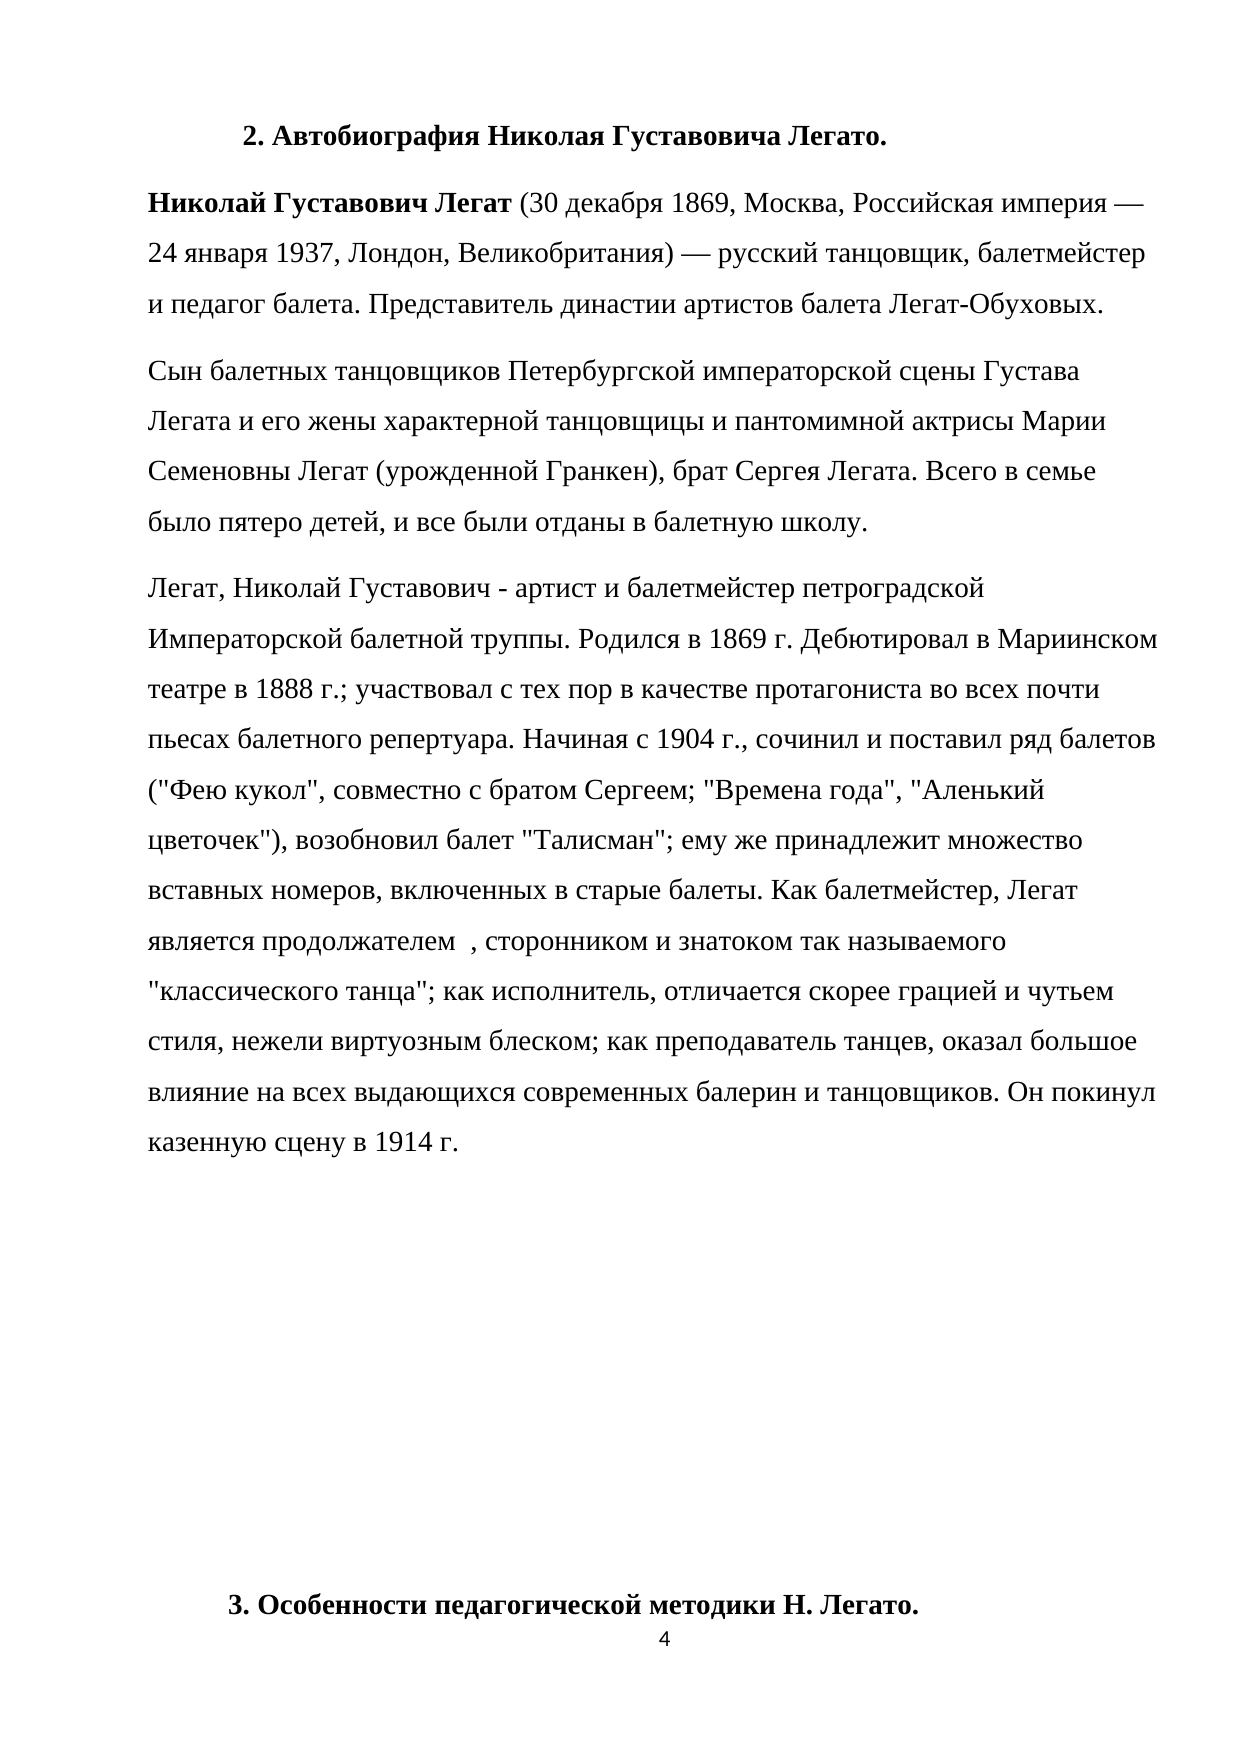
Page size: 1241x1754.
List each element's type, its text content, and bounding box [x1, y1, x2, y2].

text 2. Автобиография Николая Густавовича Легато. [148, 118, 1167, 152]
text Сын балетных танцовщиков Петербургской императорской сцены Густава Легата и его жены характерной танцовщицы и пантомимной актрисы Марии Семеновны Легат (урожденной Гранкен), брат Сергея Легата. Всего в семье было пятеро детей, и все были отданы в балетную школу. [148, 353, 1167, 537]
text Николай Густавович Легат (30 декабря 1869, Москва, Российская империя — 24 января 1937, Лондон, Великобритания) — русский танцовщик, балетмейстер и педагог балета. Представитель династии артистов балета Легат-Обуховых. [148, 185, 1167, 319]
text 3. Особенности педагогической методики Н. Легато. [148, 1587, 1167, 1621]
text Легат, Николай Густавович - артист и балетмейстер петроградской Императорской балетной труппы. Родился в 1869 г. Дебютировал в Мариинском театре в 1888 г.; участвовал с тех пор в качестве протагониста во всех почти пьесах балетного репертуара. Начиная с 1904 г., сочинил и поставил ряд балетов ("Фею кукол", совместно с братом Сергеем; "Времена года", "Аленький цветочек"), возобновил балет "Талисман"; ему же принадлежит множество вставных номеров, включенных в старые балеты. Как балетмейстер, Легат является продолжателем , сторонником и знатоком так называемого "классического танца"; как исполнитель, отличается скорее грацией и чутьем стиля, нежели виртуозным блеском; как преподаватель танцев, оказал большое влияние на всех выдающихся современных балерин и танцовщиков. Он покинул казенную сцену в 1914 г. [148, 571, 1167, 1158]
